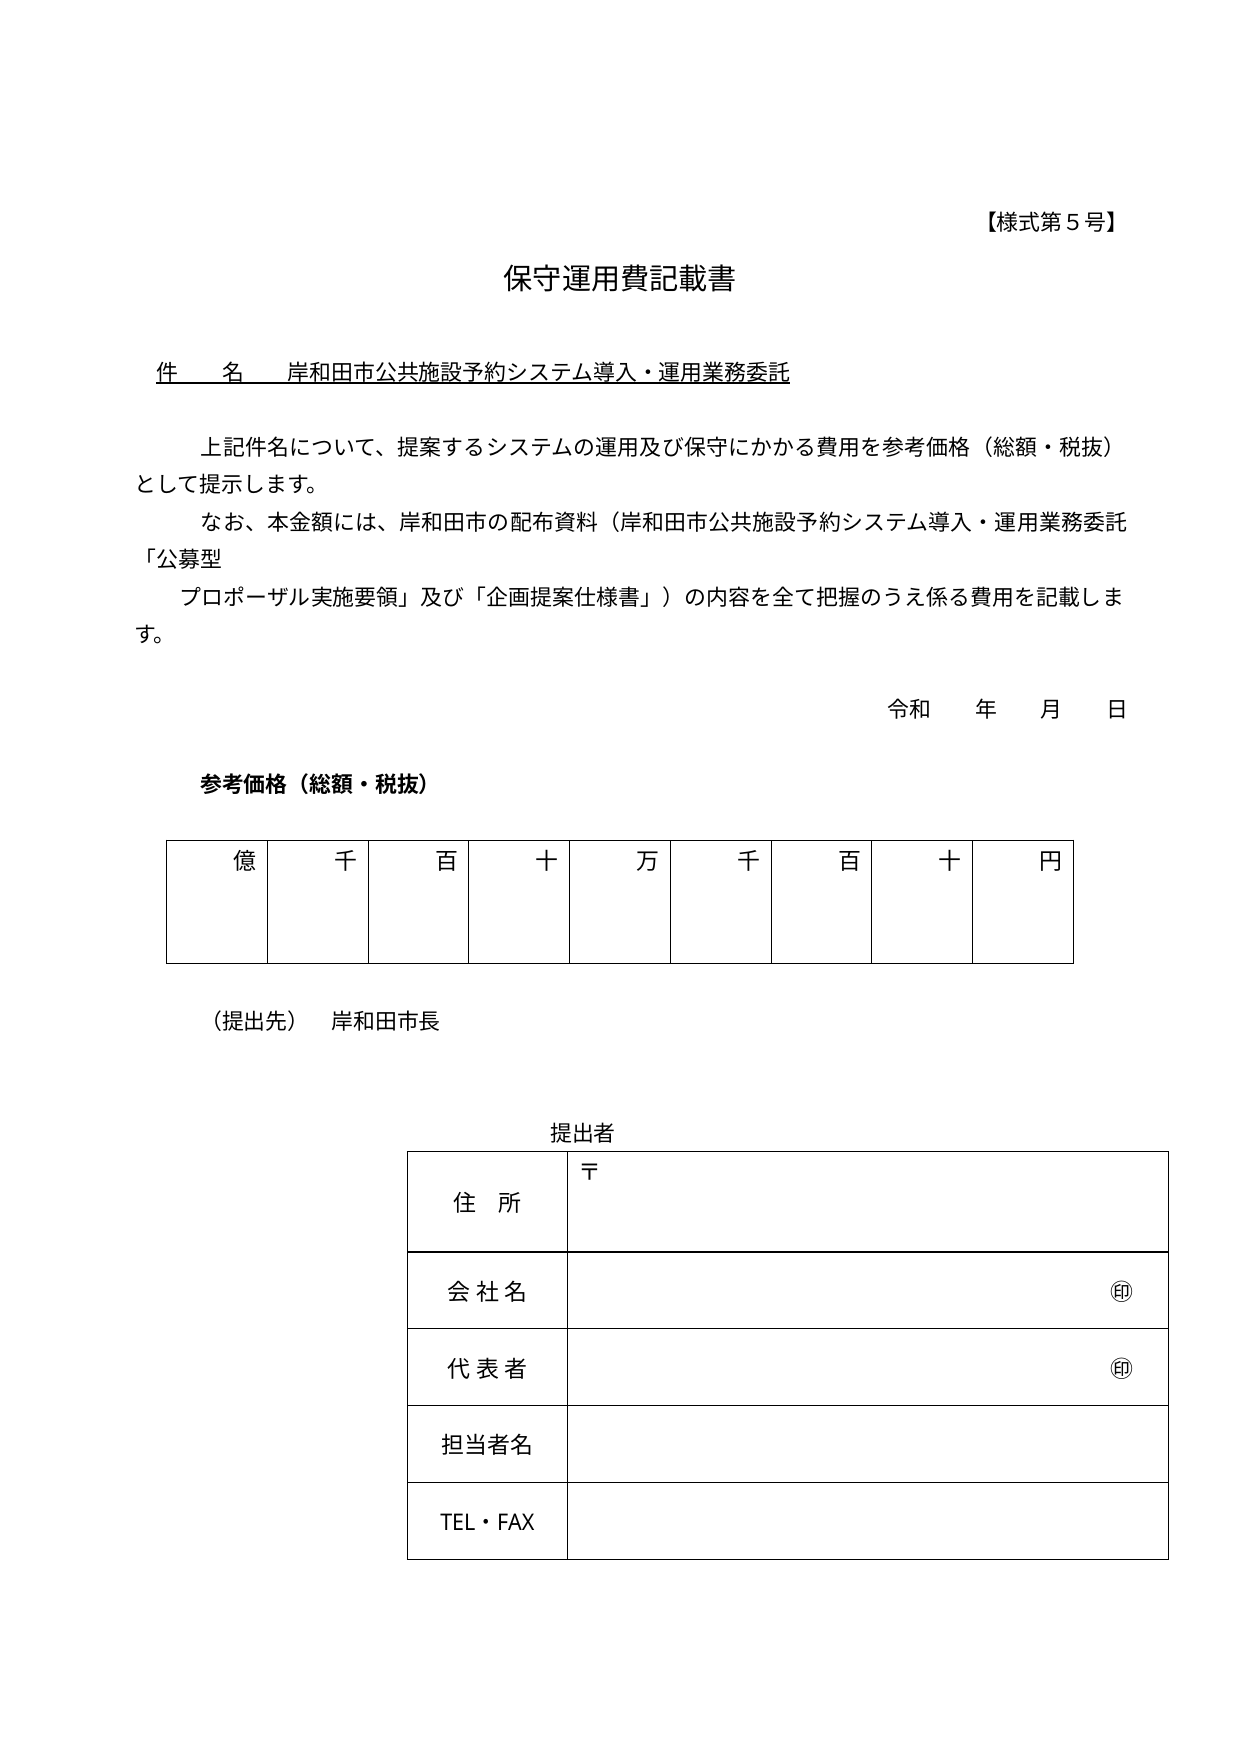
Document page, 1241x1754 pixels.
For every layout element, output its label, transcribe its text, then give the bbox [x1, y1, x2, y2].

table_header 十 [469, 841, 569, 962]
table_cell [568, 1253, 1087, 1328]
table_header 億 [167, 841, 267, 962]
table_cell ㊞ [1087, 1329, 1168, 1405]
text （提出先） 岸和田市長 [112, 1001, 1128, 1038]
table_header 百 [772, 841, 871, 962]
table_header 百 [369, 841, 468, 962]
table_cell [568, 1406, 1168, 1482]
table_header 万 [570, 841, 670, 962]
table_cell ㊞ [1087, 1253, 1168, 1328]
table_header 〒 [568, 1152, 1168, 1251]
table_cell [568, 1329, 1087, 1405]
text 上記件名について、提案するシステムの運用及び保守にかかる費用を参考価格（総額・税抜）として提示します。 [112, 427, 1128, 502]
table_header 十 [872, 841, 972, 962]
text 保守運用費記載書 [112, 239, 1128, 314]
text 参考価格（総額・税抜） [112, 764, 1128, 802]
table_cell TEL・FAX [408, 1483, 567, 1558]
text 【様式第５号】 [112, 202, 1128, 239]
table_cell 会社名 [408, 1253, 567, 1328]
table_cell 担当者名 [408, 1406, 567, 1482]
text 令和 年 月 日 [112, 689, 1128, 727]
table_cell [568, 1483, 1168, 1558]
table_cell 代表者 [408, 1329, 567, 1405]
text 提出者 [112, 1113, 1128, 1151]
table_header 住所 [408, 1152, 567, 1251]
text プロポーザル実施要領」及び「企画提案仕様書」）の内容を全て把握のうえ係る費用を記載します。 [112, 577, 1128, 652]
table_header 円 [973, 841, 1073, 962]
text なお、本金額には、岸和田市の配布資料（岸和田市公共施設予約システム導入・運用業務委託「公募型 [112, 502, 1128, 577]
text 件 名 岸和田市公共施設予約システム導入・運用業務委託 [112, 352, 1128, 389]
table_header 千 [268, 841, 368, 962]
table_header 千 [671, 841, 771, 962]
